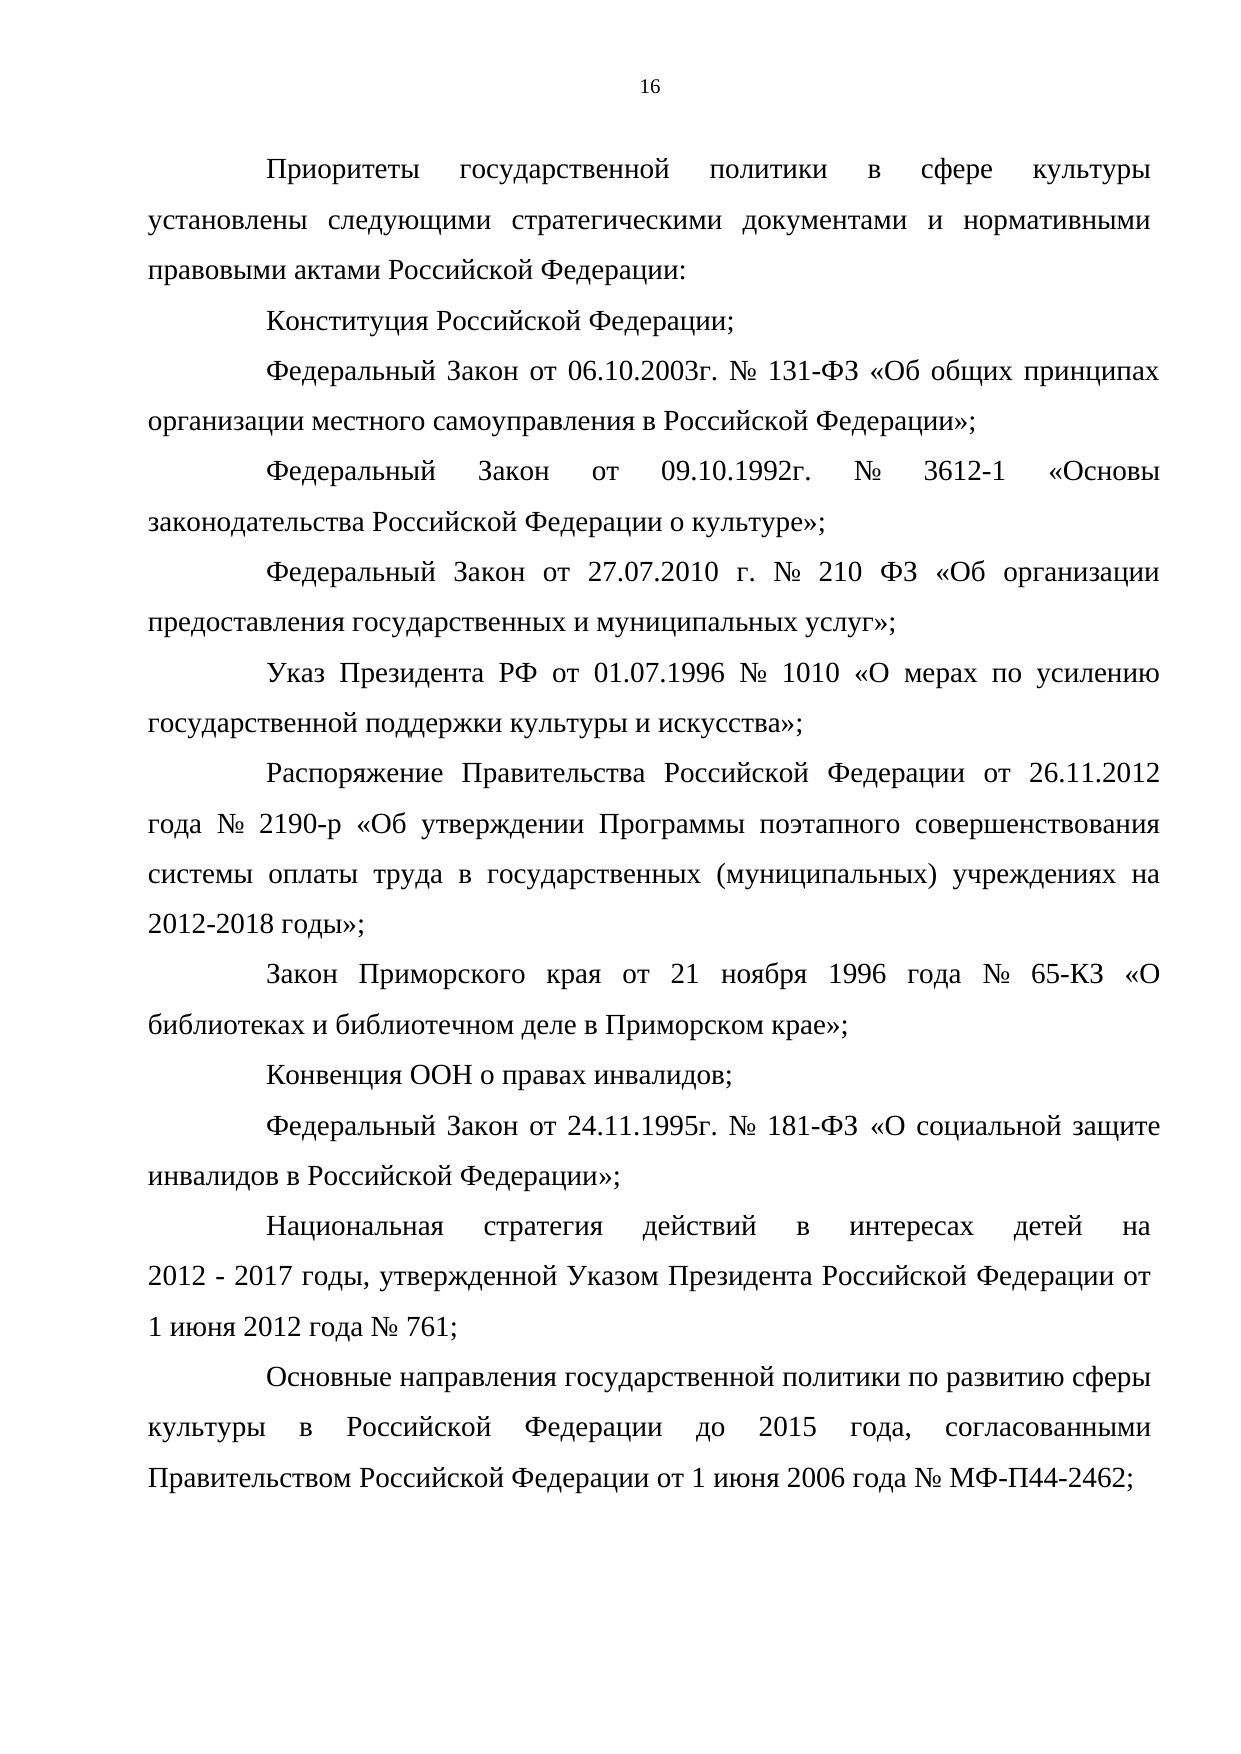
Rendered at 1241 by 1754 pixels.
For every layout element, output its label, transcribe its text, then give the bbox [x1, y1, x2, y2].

text Конституция Российской Федерации; [148, 303, 1161, 336]
text Федеральный Закон от 06.10.2003г. № 131-ФЗ «Об общих принципах организации местного самоуправления в Российской Федерации»; [148, 353, 1161, 437]
text Национальная стратегия действий в интересах детей на 2012 - 2017 годы, утвержденной Указом Президента Российской Федерации от 1 июня 2012 года № 761; [148, 1208, 1152, 1342]
text Федеральный Закон от 24.11.1995г. № 181-ФЗ «О социальной защите инвалидов в Российской Федерации»; [148, 1108, 1161, 1191]
text Федеральный Закон от 09.10.1992г. № 3612-1 «Основы законодательства Российской Федерации о культуре»; [148, 453, 1161, 537]
text Федеральный Закон от 27.07.2010 г. № 210 ФЗ «Об организации предоставления государственных и муниципальных услуг»; [148, 554, 1161, 638]
text Распоряжение Правительства Российской Федерации от 26.11.2012 года № 2190-р «Об утверждении Программы поэтапного совершенствования системы оплаты труда в государственных (муниципальных) учреждениях на 2012-2018 годы»; [148, 755, 1161, 940]
text Приоритеты государственной политики в сфере культуры установлены следующими стратегическими документами и нормативными правовыми актами Российской Федерации: [148, 152, 1152, 286]
text Основные направления государственной политики по развитию сферы культуры в Российской Федерации до 2015 года, согласованными Правительством Российской Федерации от 1 июня 2006 года № МФ-П44-2462; [148, 1359, 1152, 1493]
text Закон Приморского края от 21 ноября 1996 года № 65-КЗ «О библиотеках и библиотечном деле в Приморском крае»; [148, 957, 1161, 1041]
text Указ Президента РФ от 01.07.1996 № 1010 «О мерах по усилению государственной поддержки культуры и искусства»; [148, 655, 1161, 739]
text Конвенция ООН о правах инвалидов; [148, 1057, 1161, 1091]
